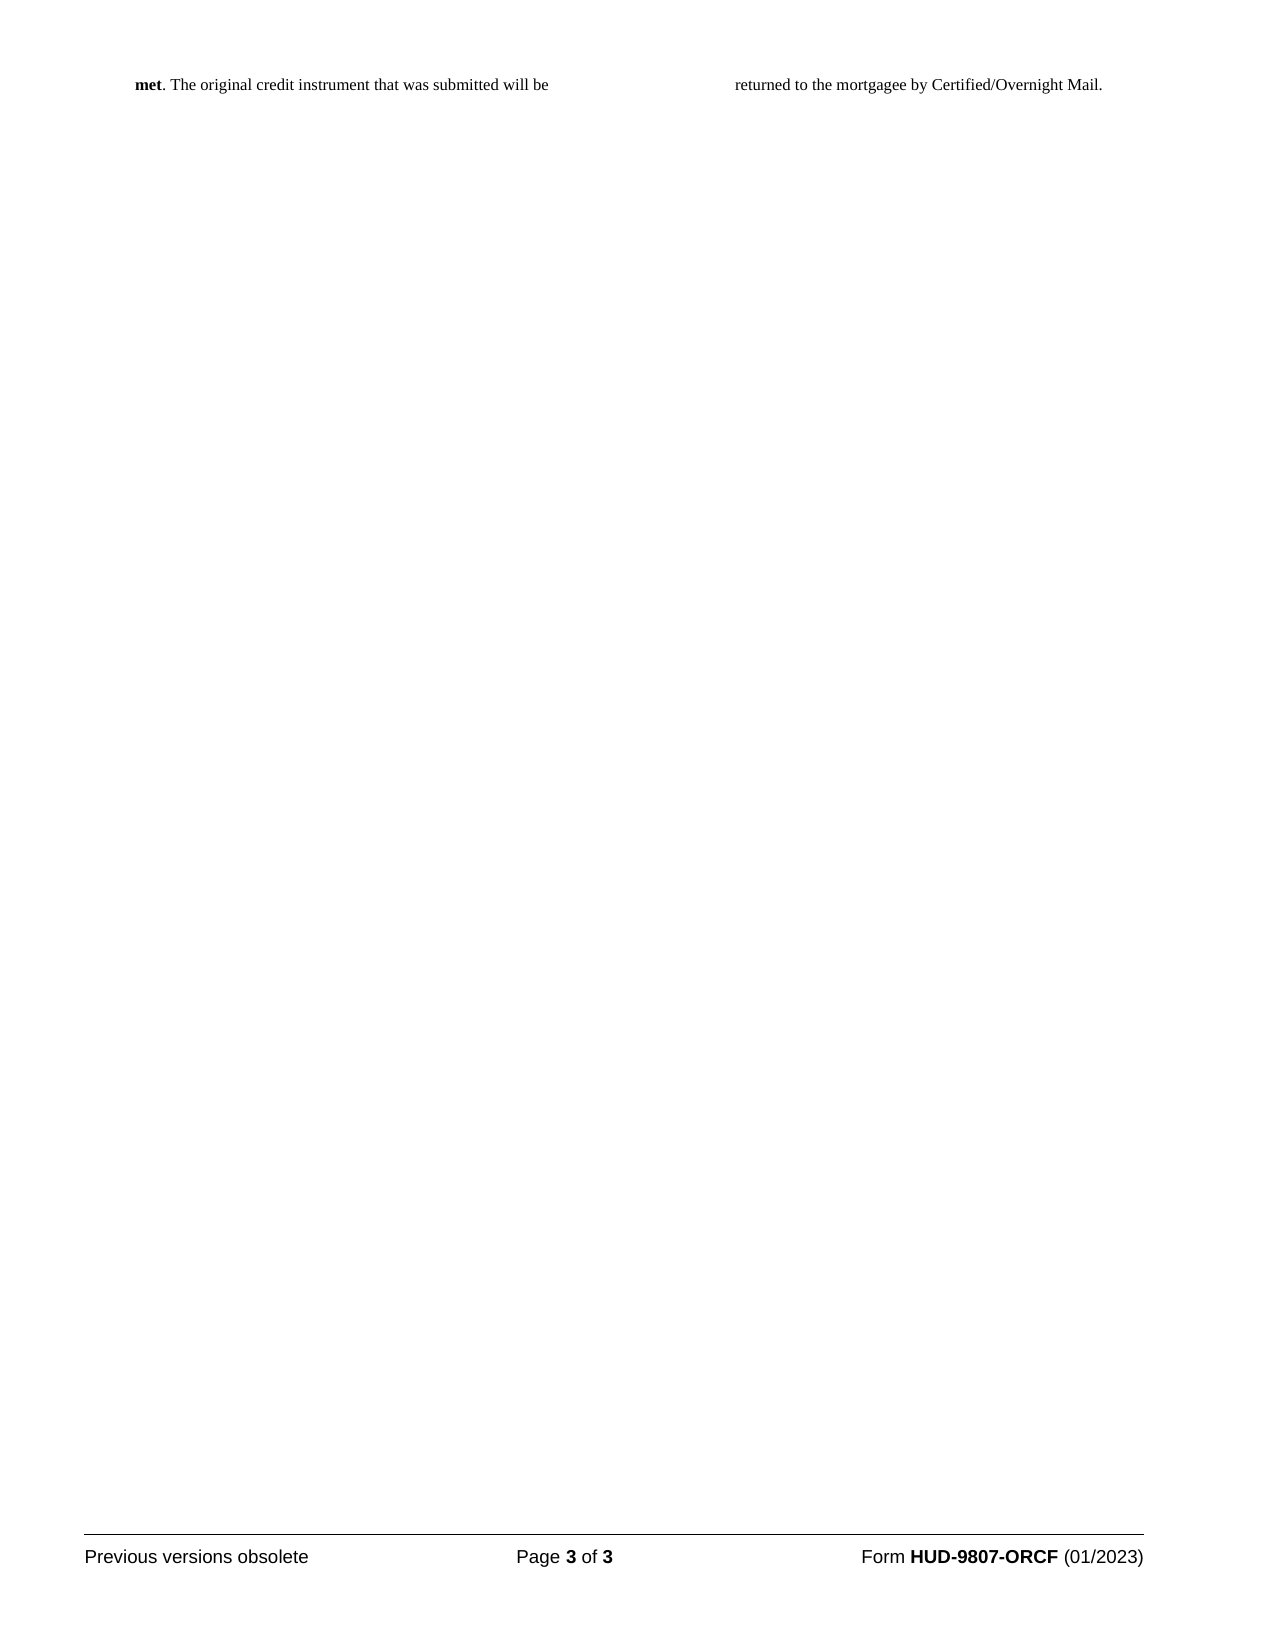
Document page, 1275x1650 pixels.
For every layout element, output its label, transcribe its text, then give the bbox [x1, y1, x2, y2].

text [735, 75, 1192, 94]
